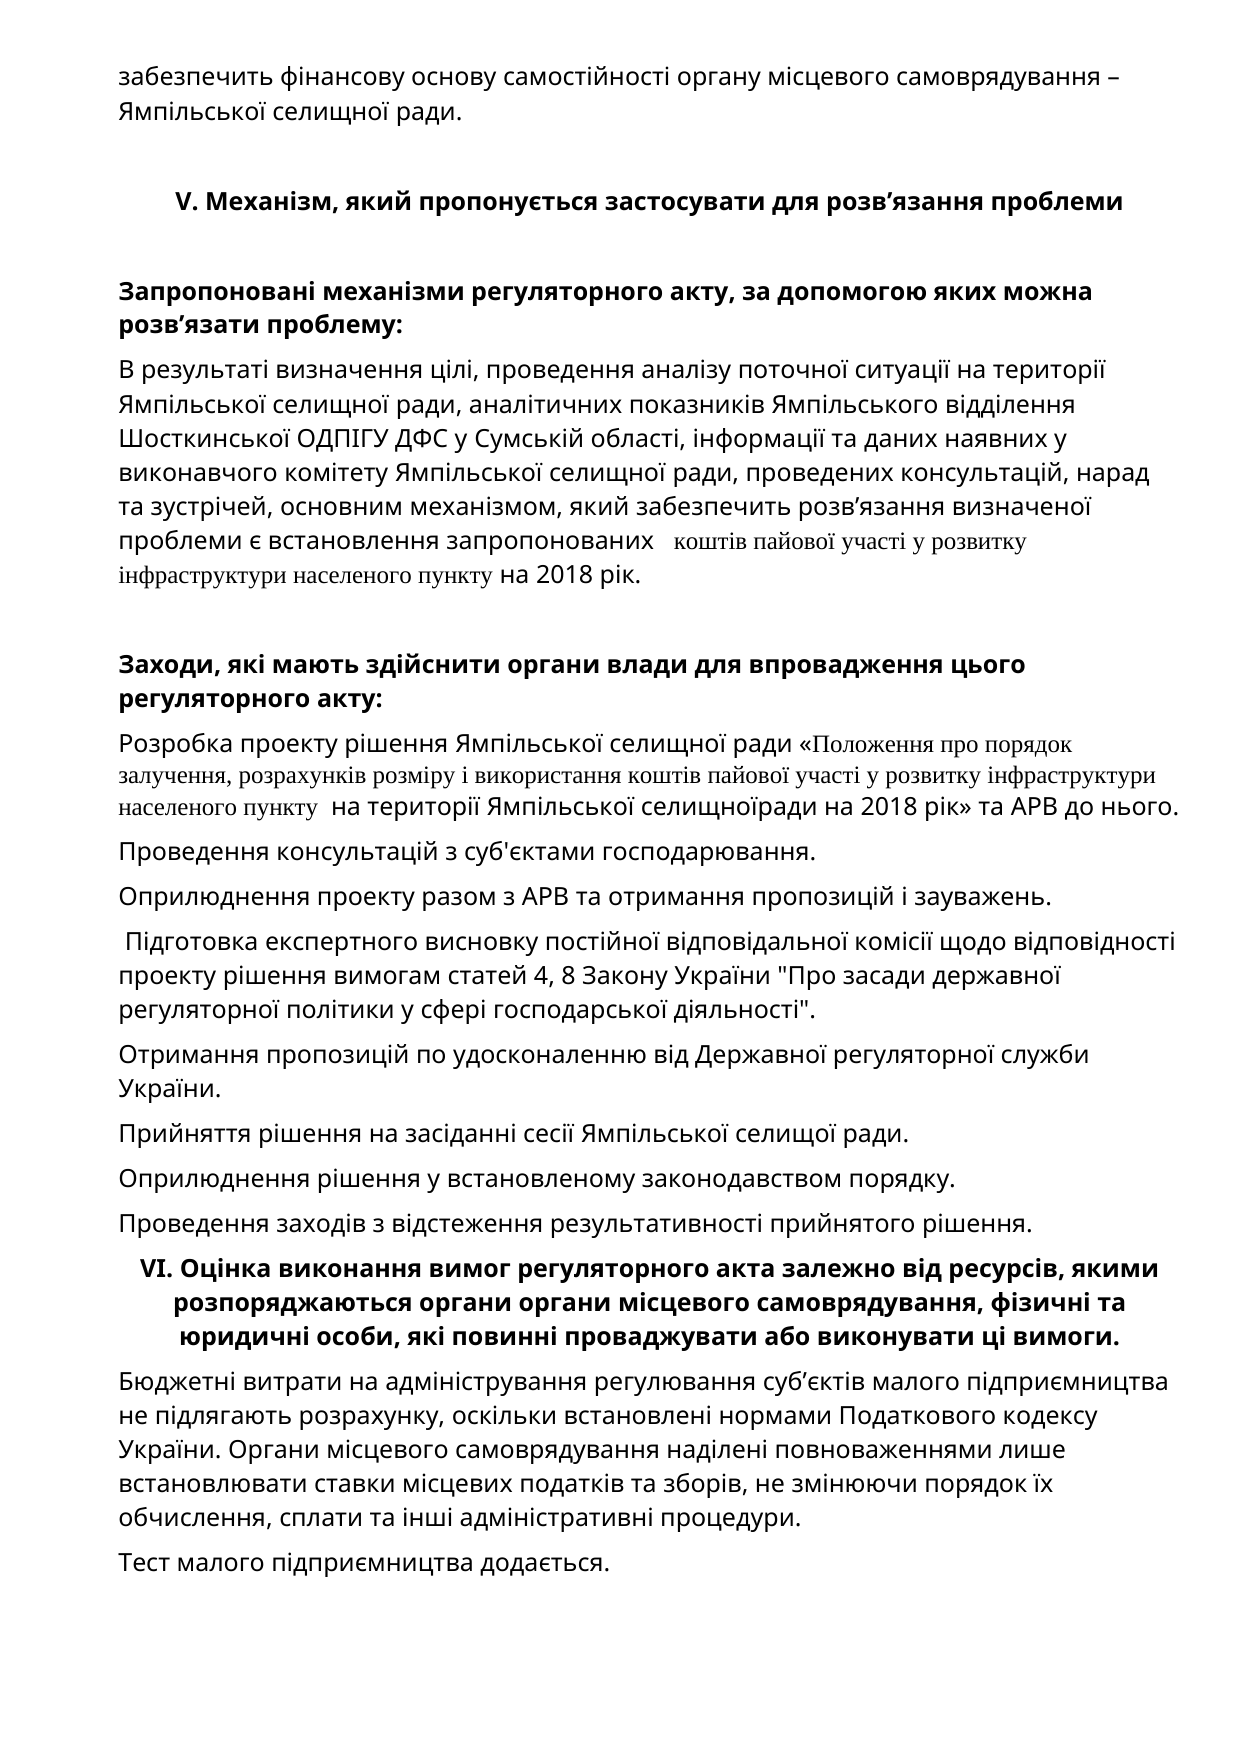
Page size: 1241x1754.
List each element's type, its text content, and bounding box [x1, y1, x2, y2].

text Отримання пропозицій по удосконаленню від Державної регуляторної служби України. [118, 1037, 1181, 1105]
text Проведення заходів з відстеження результативності прийнятого рішення. [118, 1206, 1181, 1240]
text Розробка проекту рішення Ямпільської селищної ради «Положення про порядок залучення, розрахунків розміру і використання коштів пайової участі у розвитку інфраструктури населеного пункту на території Ямпільської селищноїради на 2018 рік» та АРВ до нього. [118, 726, 1181, 822]
text Бюджетні витрати на адміністрування регулювання суб’єктів малого підприємництва не підлягають розрахунку, оскільки встановлені нормами Податкового кодексу України. Органи місцевого самоврядування наділені повноваженнями лише встановлювати ставки місцевих податків та зборів, не змінюючи порядок їх обчислення, сплати та інші адміністративні процедури. [118, 1364, 1181, 1534]
text Прийняття рішення на засіданні сесії Ямпільської селищої ради. [118, 1116, 1181, 1150]
text Оприлюднення проекту разом з АРВ та отримання пропозицій і зауважень. [118, 878, 1181, 912]
text В результаті визначення цілі, проведення аналізу поточної ситуації на території Ямпільської селищної ради, аналітичних показників Ямпільського відділення Шосткинської ОДПІГУ ДФС у Сумській області, інформації та даних наявних у виконавчого комітету Ямпільської селищної ради, проведених консультацій, нарад та зустрічей, основним механізмом, який забезпечить розв’язання визначеної проблеми є встановлення запропонованих коштів пайової участі у розвитку інфраструктури населеного пункту на 2018 рік. [118, 352, 1181, 591]
text VI. Оцінка виконання вимог регуляторного акта залежно від ресурсів, якими розпоряджаються органи органи місцевого самоврядування, фізичні та юридичні особи, які повинні проваджувати або виконувати ці вимоги. [118, 1251, 1181, 1353]
text Оприлюднення рішення у встановленому законодавством порядку. [118, 1161, 1181, 1195]
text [118, 59, 1181, 127]
text V. Механізм, який пропонується застосувати для розв’язання проблеми [118, 183, 1181, 217]
text Заходи, які мають здійснити органи влади для впровадження цього регуляторного акту: [118, 647, 1181, 715]
text Запропоновані механізми регуляторного акту, за допомогою яких можна розв’язати проблему: [118, 273, 1181, 341]
text Підготовка експертного висновку постійної відповідальної комісії щодо відповідності проекту рішення вимогам статей 4, 8 Закону України "Про засади державної регуляторної політики у сфері господарської діяльності". [118, 923, 1181, 1026]
text Тест малого підприємництва додається. [118, 1545, 1181, 1579]
text Проведення консультацій з суб'єктами господарювання. [118, 833, 1181, 867]
